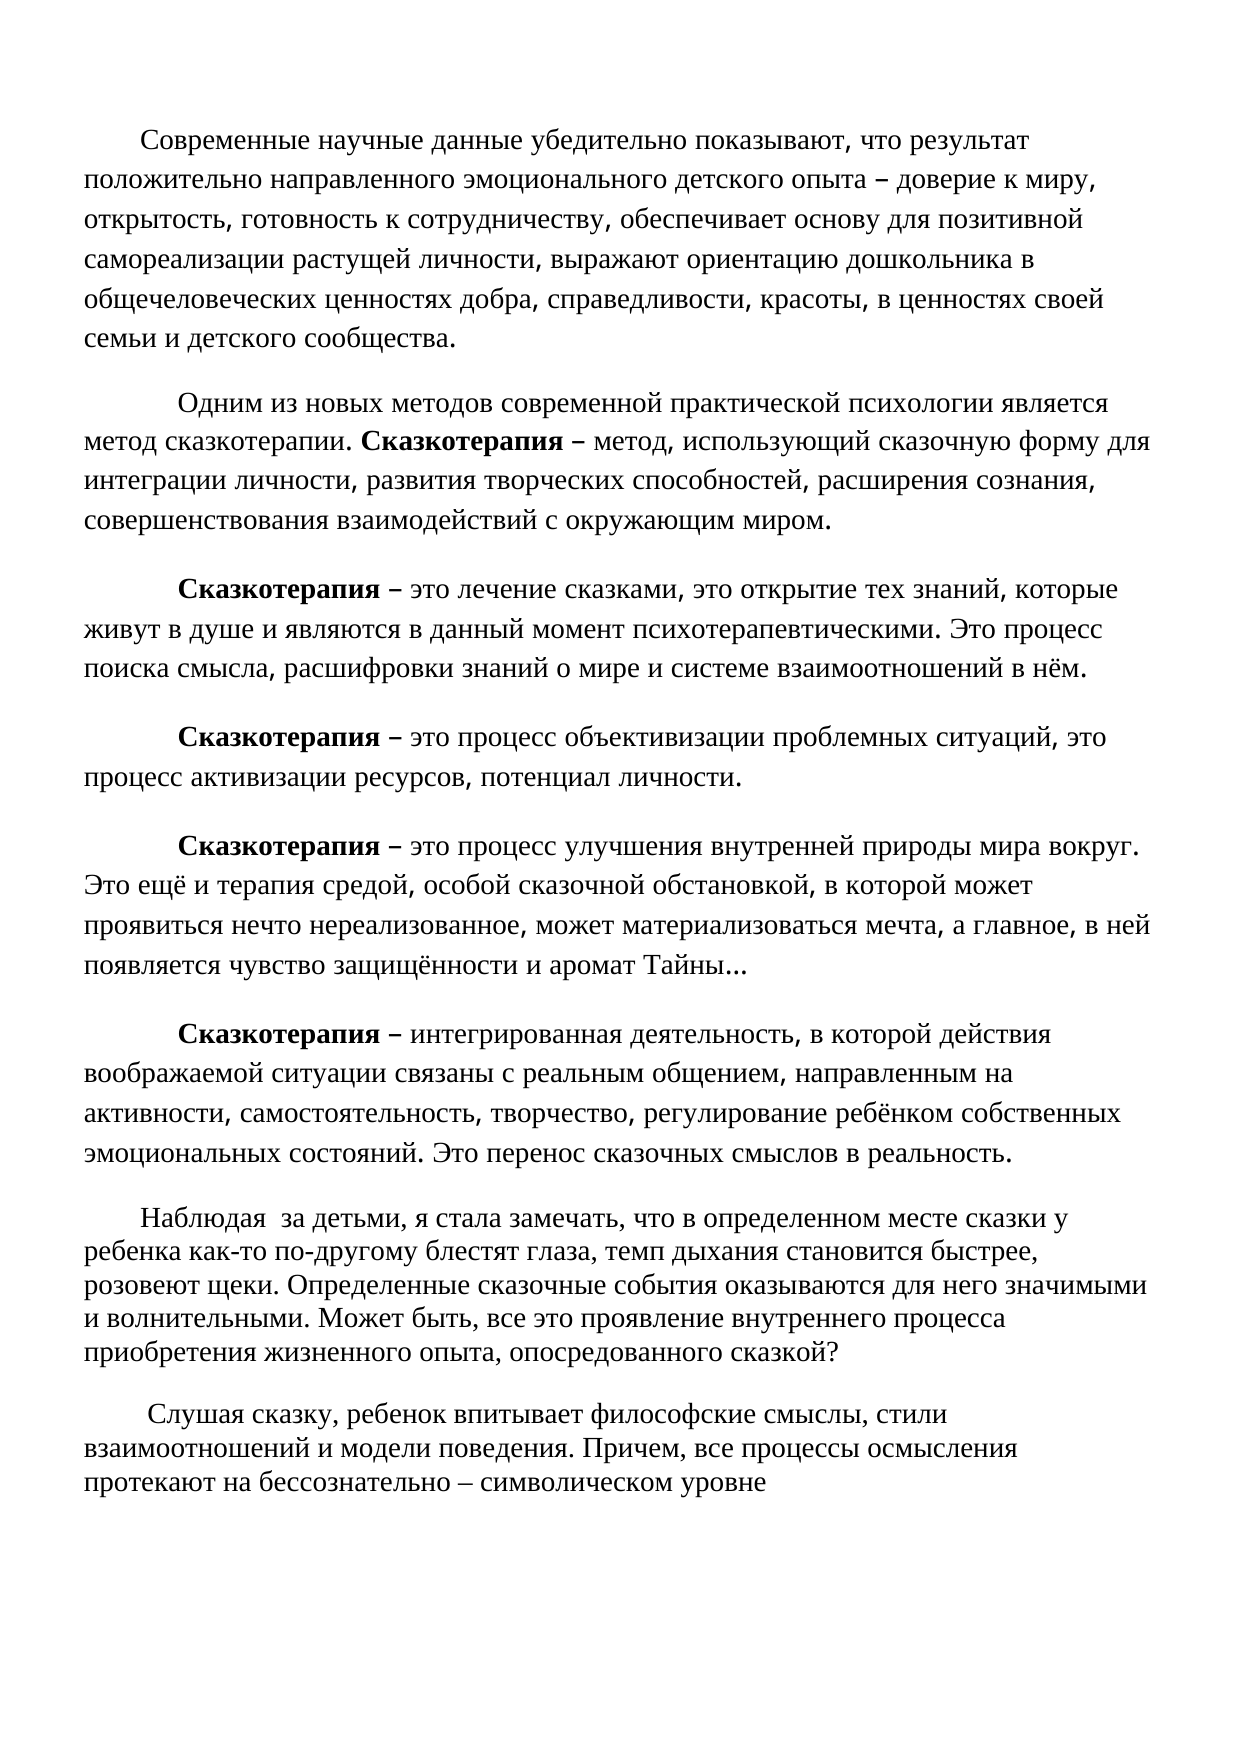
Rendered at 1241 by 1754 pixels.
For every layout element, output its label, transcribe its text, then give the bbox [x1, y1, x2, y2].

text Сказкотерапия – это процесс улучшения внутренней природы мира вокруг. Это ещё и терапия средой, особой сказочной обстановкой, в которой может проявиться нечто нереализованное, может материализоваться мечта, а главное, в ней появляется чувство защищённости и аромат Тайны… [83, 824, 1152, 983]
text Сказкотерапия – это процесс объективизации проблемных ситуаций, это процесс активизации ресурсов, потенциал личности. [83, 715, 1152, 795]
text Наблюдая за детьми, я стала замечать, что в определенном месте сказки у ребенка как-то по-другому блестят глаза, темп дыхания становится быстрее, розовеют щеки. Определенные сказочные события оказываются для него значимыми и волнительными. Может быть, все это проявление внутреннего процесса приобретения жизненного опыта, опосредованного сказкой? [83, 1200, 1152, 1367]
text Сказкотерапия – интегрированная деятельность, в которой действия воображаемой ситуации связаны с реальным общением, направленным на активности, самостоятельность, творчество, регулирование ребёнком собственных эмоциональных состояний. Это перенос сказочных смыслов в реальность. [83, 1012, 1152, 1171]
text Одним из новых методов современной практической психологии является метод сказкотерапии. Сказкотерапия – метод, использующий сказочную форму для интеграции личности, развития творческих способностей, расширения сознания, совершенствования взаимодействий с окружающим миром. [83, 385, 1152, 538]
text Слушая сказку, ребенок впитывает философские смыслы, стили взаимоотношений и модели поведения. Причем, все процессы осмысления протекают на бессознательно – символическом уровне [83, 1397, 1152, 1497]
text Современные научные данные убедительно показывают, что результат положительно направленного эмоционального детского опыта – доверие к миру, открытость, готовность к сотрудничеству, обеспечивает основу для позитивной самореализации растущей личности, выражают ориентацию дошкольника в общечеловеческих ценностях добра, справедливости, красоты, в ценностях своей семьи и детского сообщества. [83, 118, 1152, 356]
text Сказкотерапия – это лечение сказками, это открытие тех знаний, которые живут в душе и являются в данный момент психотерапевтическими. Это процесс поиска смысла, расшифровки знаний о мире и системе взаимоотношений в нём. [83, 567, 1152, 686]
